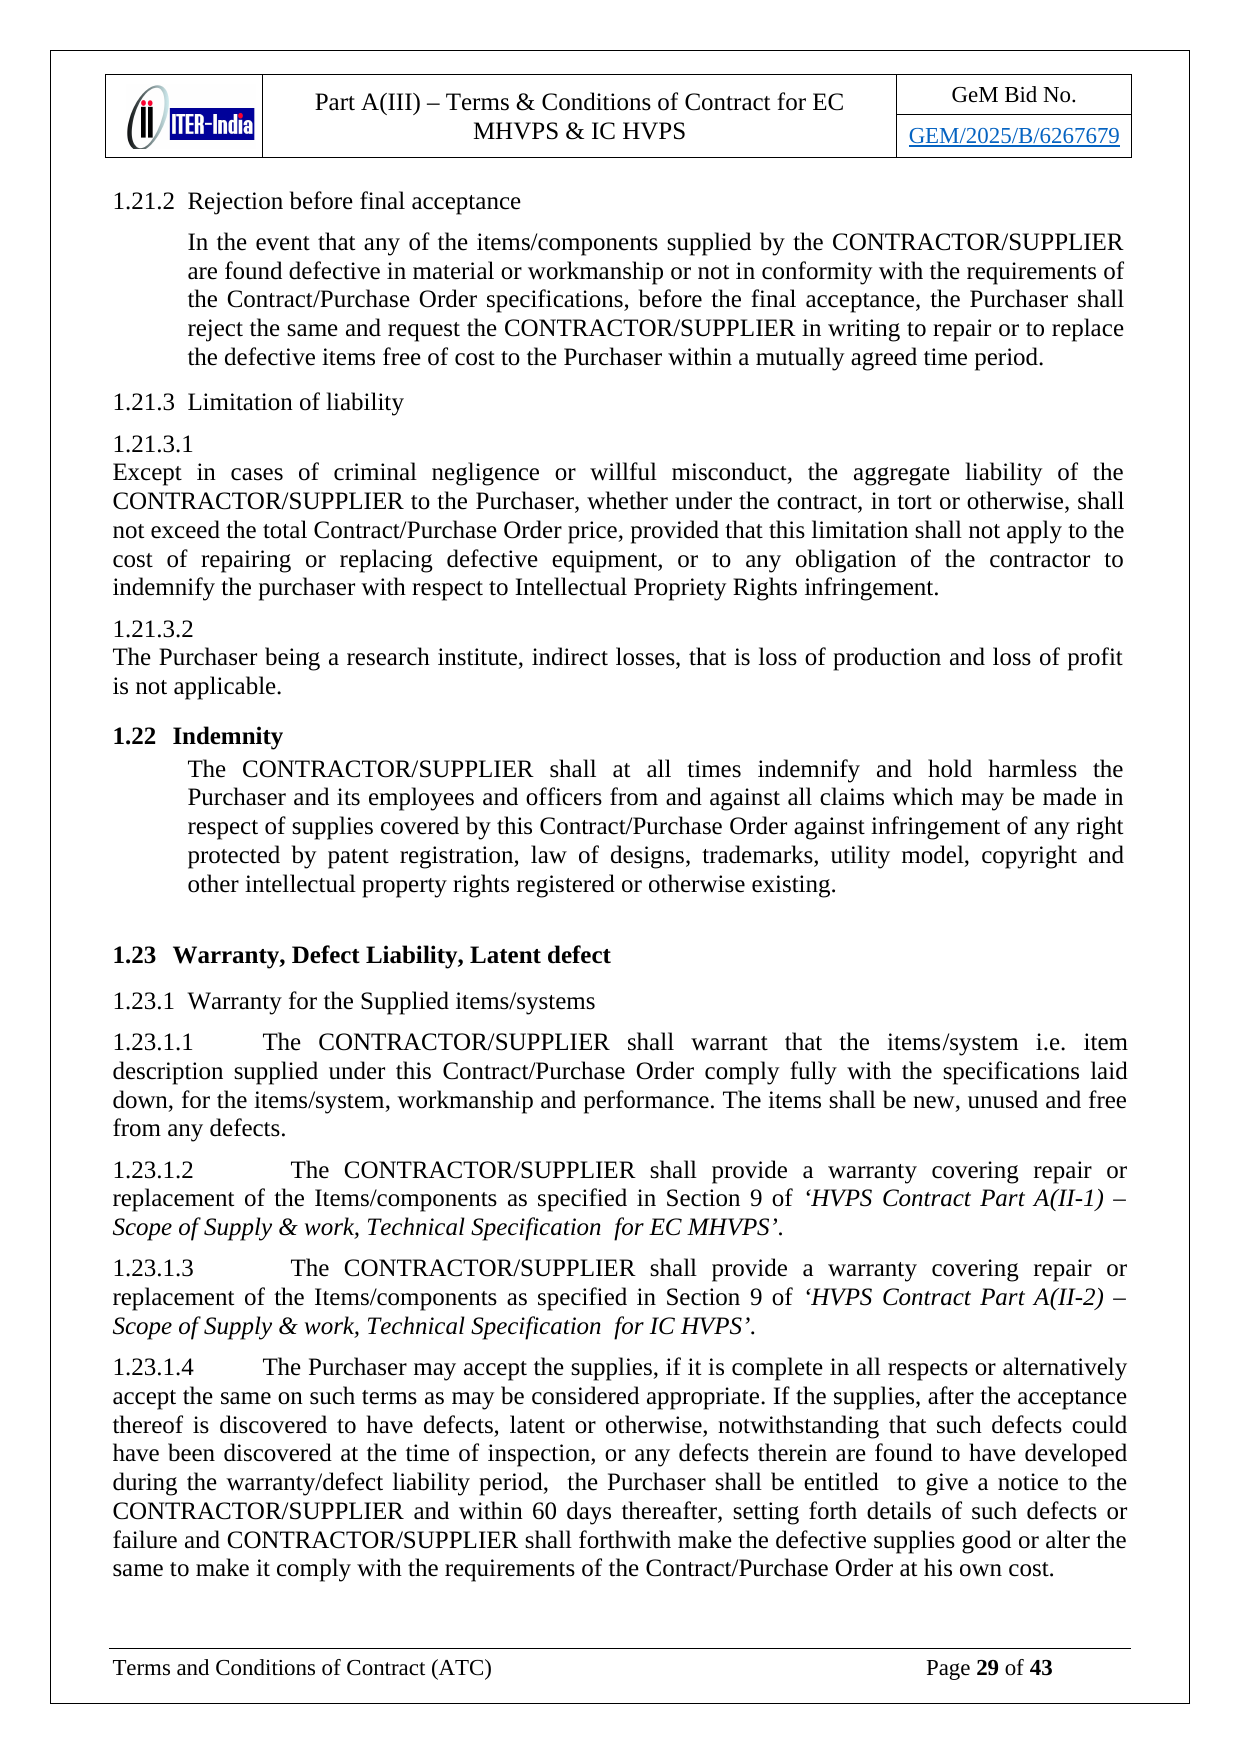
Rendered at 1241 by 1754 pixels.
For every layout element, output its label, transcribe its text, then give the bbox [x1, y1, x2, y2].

subtitle The CONTRACTOR/SUPPLIER shall provide a warranty covering repair or replacement of the Items/components as specified in Section 9 of ‘HVPS Contract Part A(II-1) – Scope of Supply & work, Technical Specification for EC MHVPS’. [112, 1155, 1128, 1241]
text The CONTRACTOR/SUPPLIER shall at all times indemnify and hold harmless the Purchaser and its employees and officers from and against all claims which may be made in respect of supplies covered by this Contract/Purchase Order against infringement of any right protected by patent registration, law of designs, trademarks, utility model, copyright and other intellectual property rights registered or otherwise existing. [187, 754, 1125, 897]
subtitle The Purchaser being a research institute, indirect losses, that is loss of production and loss of profit is not applicable. [112, 614, 1125, 700]
subtitle Warranty for the Supplied items/systems [112, 986, 1125, 1015]
subtitle The Purchaser may accept the supplies, if it is complete in all respects or alternatively accept the same on such terms as may be considered appropriate. If the supplies, after the acceptance thereof is discovered to have defects, latent or otherwise, notwithstanding that such defects could have been discovered at the time of inspection, or any defects therein are found to have developed during the warranty/defect liability period, the Purchaser shall be entitled to give a notice to the CONTRACTOR/SUPPLIER and within 60 days thereafter, setting forth details of such defects or failure and CONTRACTOR/SUPPLIER shall forthwith make the defective supplies good or alter the same to make it comply with the requirements of the Contract/Purchase Order at his own cost. [112, 1352, 1128, 1582]
subtitle Warranty, Defect Liability, Latent defect [112, 941, 1125, 969]
subtitle Limitation of liability [112, 387, 1125, 416]
subtitle Except in cases of criminal negligence or willful misconduct, the aggregate liability of the CONTRACTOR/SUPPLIER to the Purchaser, whether under the contract, in tort or otherwise, shall not exceed the total Contract/Purchase Order price, provided that this limitation shall not apply to the cost of repairing or replacing defective equipment, or to any obligation of the contractor to indemnify the purchaser with respect to Intellectual Propriety Rights infringement. [112, 429, 1125, 601]
subtitle The CONTRACTOR/SUPPLIER shall warrant that the items/system i.e. item description supplied under this Contract/Purchase Order comply fully with the specifications laid down, for the items/system, workmanship and performance. The items shall be new, unused and free from any defects. [112, 1027, 1128, 1142]
picture [125, 84, 256, 149]
subtitle Rejection before final acceptance [112, 186, 1125, 214]
text In the event that any of the items/components supplied by the CONTRACTOR/SUPPLIER are found defective in material or workmanship or not in conformity with the requirements of the Contract/Purchase Order specifications, before the final acceptance, the Purchaser shall reject the same and request the CONTRACTOR/SUPPLIER in writing to repair or to replace the defective items free of cost to the Purchaser within a mutually agreed time period. [187, 227, 1125, 371]
subtitle The CONTRACTOR/SUPPLIER shall provide a warranty covering repair or replacement of the Items/components as specified in Section 9 of ‘HVPS Contract Part A(II-2) – Scope of Supply & work, Technical Specification for IC HVPS’. [112, 1253, 1128, 1340]
subtitle Indemnity [112, 721, 1125, 749]
